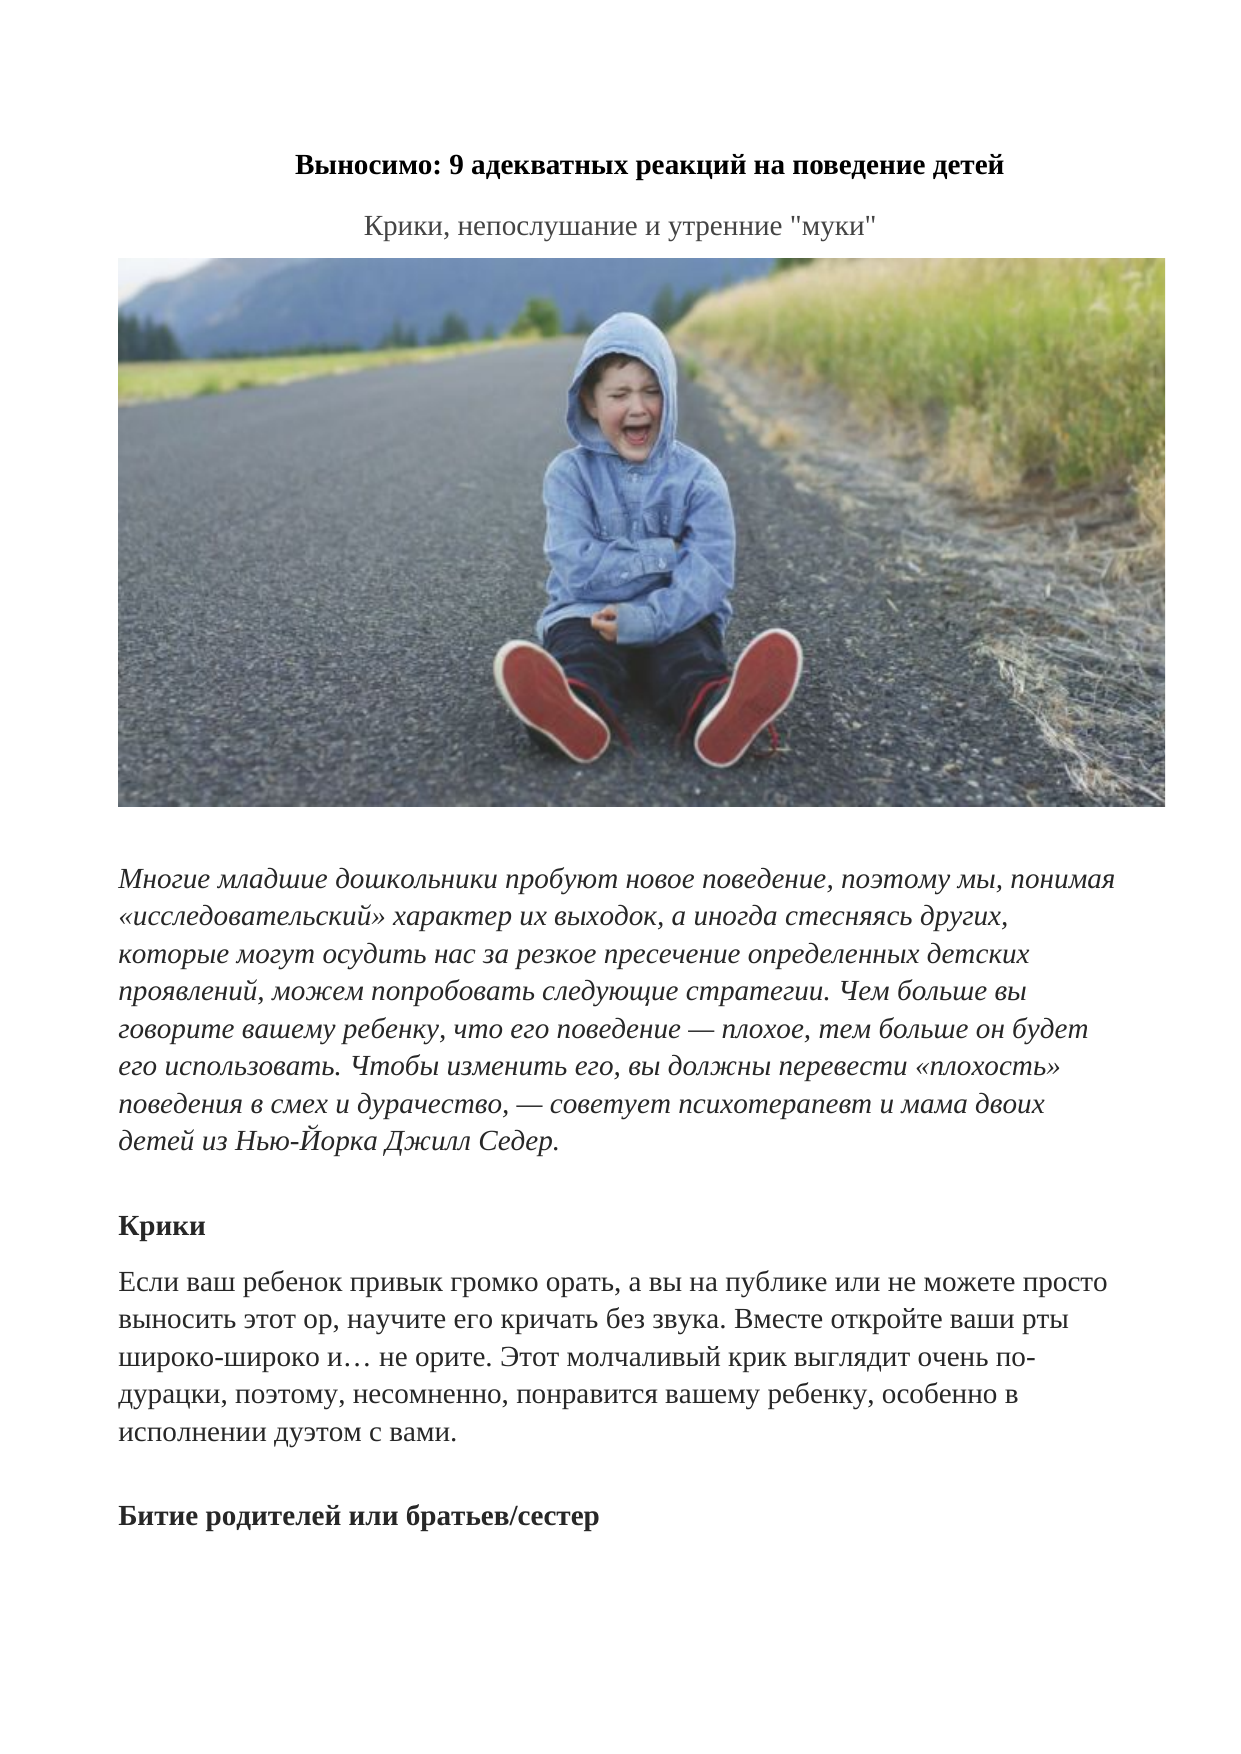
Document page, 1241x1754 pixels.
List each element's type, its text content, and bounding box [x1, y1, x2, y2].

text Крики, непослушание и утренние "муки" [118, 198, 1122, 242]
picture [118, 258, 1166, 807]
text Битие родителей или братьев/сестер [118, 1485, 1122, 1532]
text Выносимо: 9 адекватных реакций на поведение детей [177, 118, 1122, 181]
text Если ваш ребенок привык громко орать, а вы на публике или не можете просто выносить этот ор, научите его кричать без звука. Вместе откройте ваши рты широко-широко и… не орите. Этот молчаливый крик выглядит очень по-дурацки, поэтому, несомненно, понравится вашему ребенку, особенно в исполнении дуэтом с вами. [118, 1260, 1122, 1447]
text Многие младшие дошкольники пробуют новое поведение, поэтому мы, понимая «исследовательский» характер их выходок, а иногда стесняясь других, которые могут осудить нас за резкое пресечение определенных детских проявлений, можем попробовать следующие стратегии. Чем больше вы говорите вашему ребенку, что его поведение — плохое, тем больше он будет его использовать. Чтобы изменить его, вы должны перевести «плохость» поведения в смех и дурачество, — советует психотерапевт и мама двоих детей из Нью-Йорка Джилл Седер. [118, 857, 1122, 1157]
text Крики [118, 1194, 1122, 1241]
